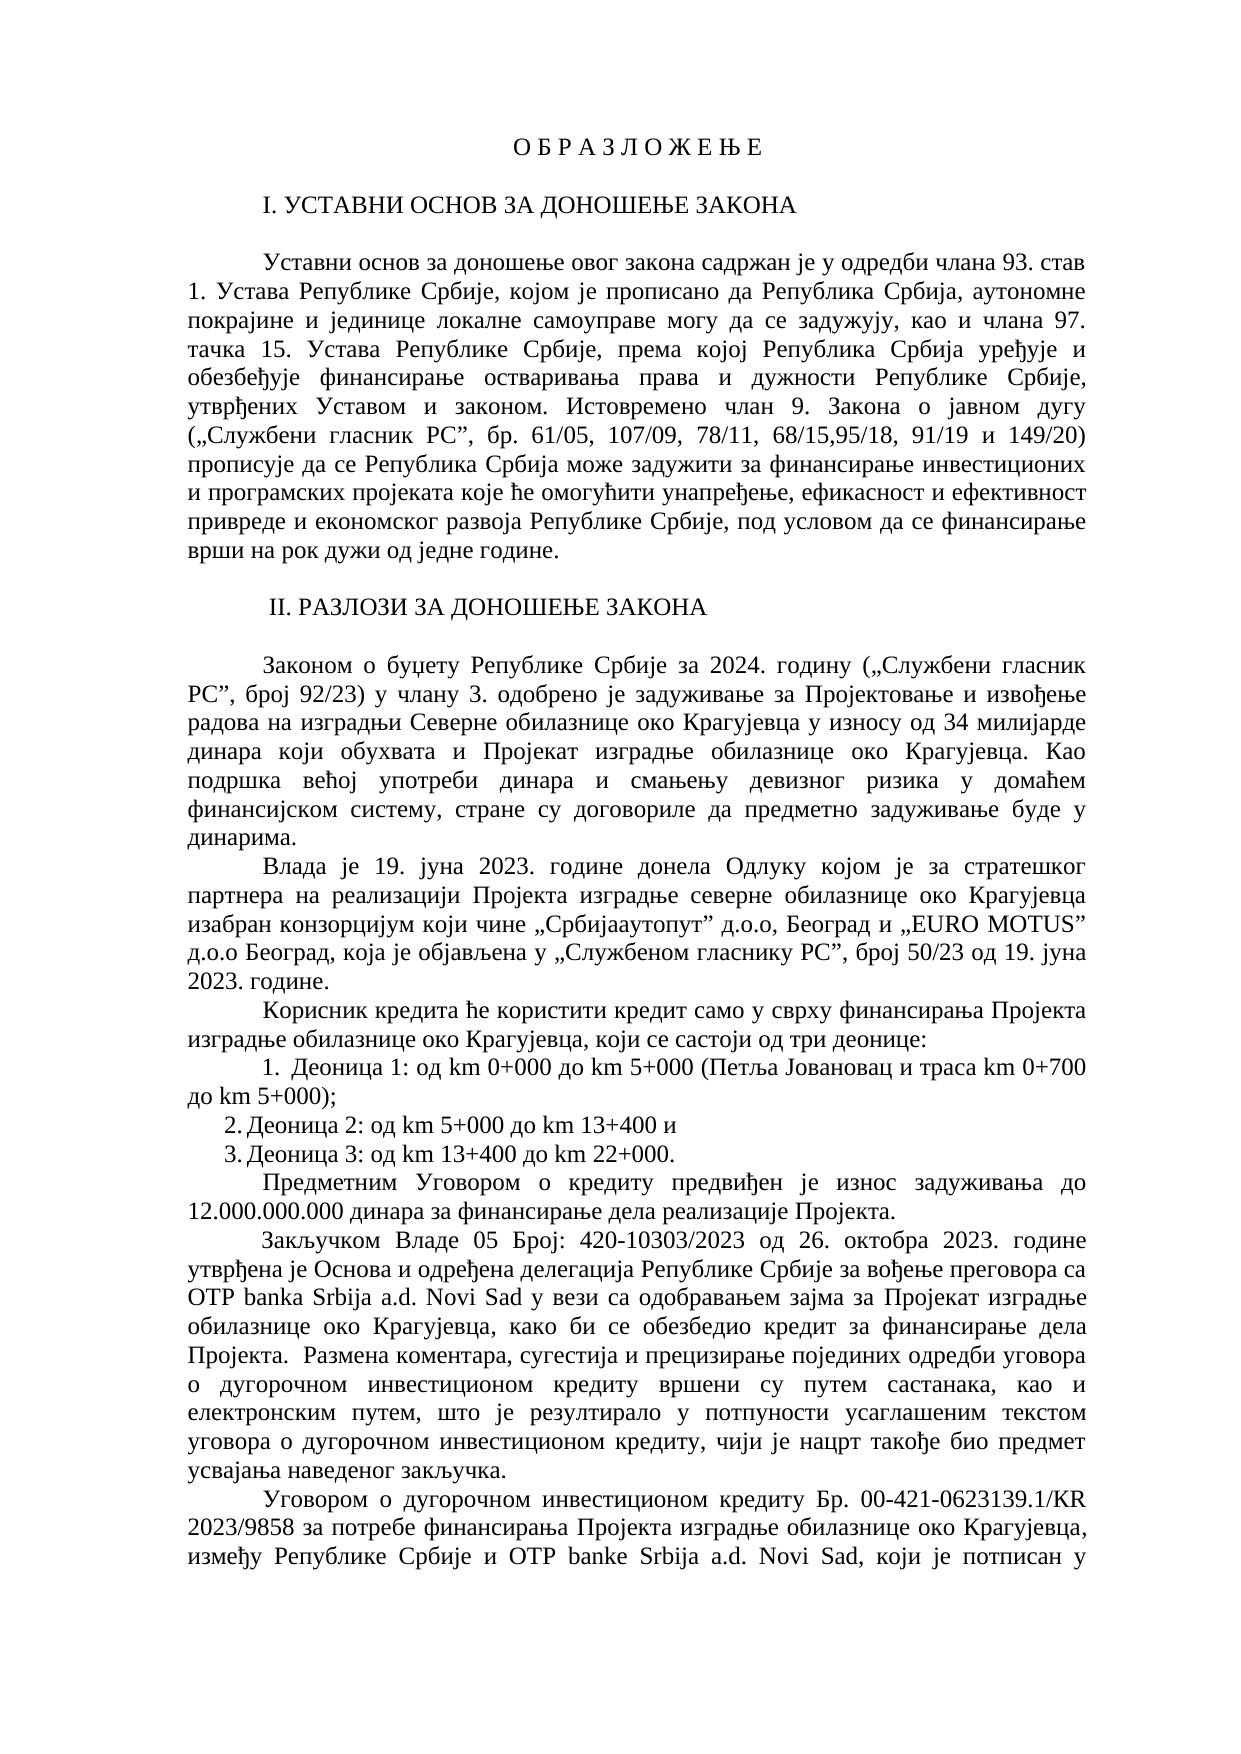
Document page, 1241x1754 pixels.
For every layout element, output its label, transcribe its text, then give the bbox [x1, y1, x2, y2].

text Закључком Владе 05 Број: 420-10303/2023 од 26. октобра 2023. године утврђена је Основа и одређена делегација Републике Србије за вођење преговора са OTP banka Srbija a.d. Novi Sad у вези са одобравањем зајма за Пројекат изградње обилазнице око Крагујевца, како би се обезбедио кредит за финансирање дела Пројекта. Размена коментара, сугестија и прецизирање појединих одредби уговора о дугорочном инвестиционом кредиту вршени су путем састанака, као и електронским путем, што је резултирало у потпуности усаглашеним текстом уговора о дугорочном инвестиционом кредиту, чији је нацрт такође био предмет усвајања наведеног закључка. [187, 1225, 1087, 1484]
text О Б Р А З Л О Ж Е Њ Е [112, 132, 1087, 161]
text Законом о буџету Републике Србије за 2024. годину („Службени гласник РС”, број 92/23) у члану 3. одобрено је задуживање за Пројектовање и извођење радова на изградњи Северне обилазнице око Крагујевца у износу од 34 милијарде динара који обухвата и Пројекат изградње обилазнице око Крагујевца. Као подршка већој употреби динара и смањењу девизног ризика у домаћем финансијском систему, стране су договориле да предметно задуживање буде у динарима. [187, 650, 1087, 851]
text Корисник кредита ће користити кредит само у сврху финансирања Пројекта изградње обилазнице око Крагујевца, који се састоји од три деонице: [187, 995, 1087, 1052]
text II. РАЗЛОЗИ ЗА ДОНОШЕЊЕ ЗАКОНА [187, 592, 1087, 621]
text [187, 1484, 1087, 1570]
list Деоница 3: од km 13+400 до km 22+000. [187, 1139, 1087, 1167]
text Предметним Уговором о кредиту предвиђен је износ задуживања до 12.000.000.000 динара за финансирање дела реализације Пројекта. [187, 1167, 1087, 1225]
list Деоница 2: од km 5+000 до km 13+400 и [187, 1110, 1087, 1139]
text Влада је 19. јуна 2023. године донела Одлуку којом је за стратешког партнера на реализацији Пројекта изградње северне обилазнице око Крагујевца изабран конзорцијум који чине „Србијааутопут” д.о.о, Београд и „ЕURO MOTUS” д.о.о Београд, која је објављена у „Службеном гласнику РС”, број 50/23 од 19. јуна 2023. године. [187, 851, 1087, 995]
text I. УСТАВНИ ОСНОВ ЗА ДОНОШЕЊЕ ЗАКОНА [187, 190, 1087, 219]
text Уставни основ за доношење овог закона садржан је у одредби члана 93. став 1. Устава Републике Србије, којом је прописано да Република Србија, аутономне покрајине и јединице локалне самоуправе могу да се задужују, као и члана 97. тачка 15. Устава Републике Србије, према којој Република Србија уређује и обезбеђује финансирање остваривања права и дужности Републике Србије, утврђених Уставом и законом. Истовремено члан 9. Закона о јавном дугу („Службени гласник РС”, бр. 61/05, 107/09, 78/11, 68/15,95/18, 91/19 и 149/20) прописује да се Република Србија може задужити за финансирање инвестиционих и програмских пројеката које ће омогућити унапређење, ефикасност и ефективност привреде и економског развоја Републике Србије, под условом да се финансирање врши на рок дужи од једне године. [187, 247, 1087, 564]
list Деоница 1: од km 0+000 до km 5+000 (Петља Јовановац и траса km 0+700 до km 5+000); [187, 1052, 1087, 1110]
